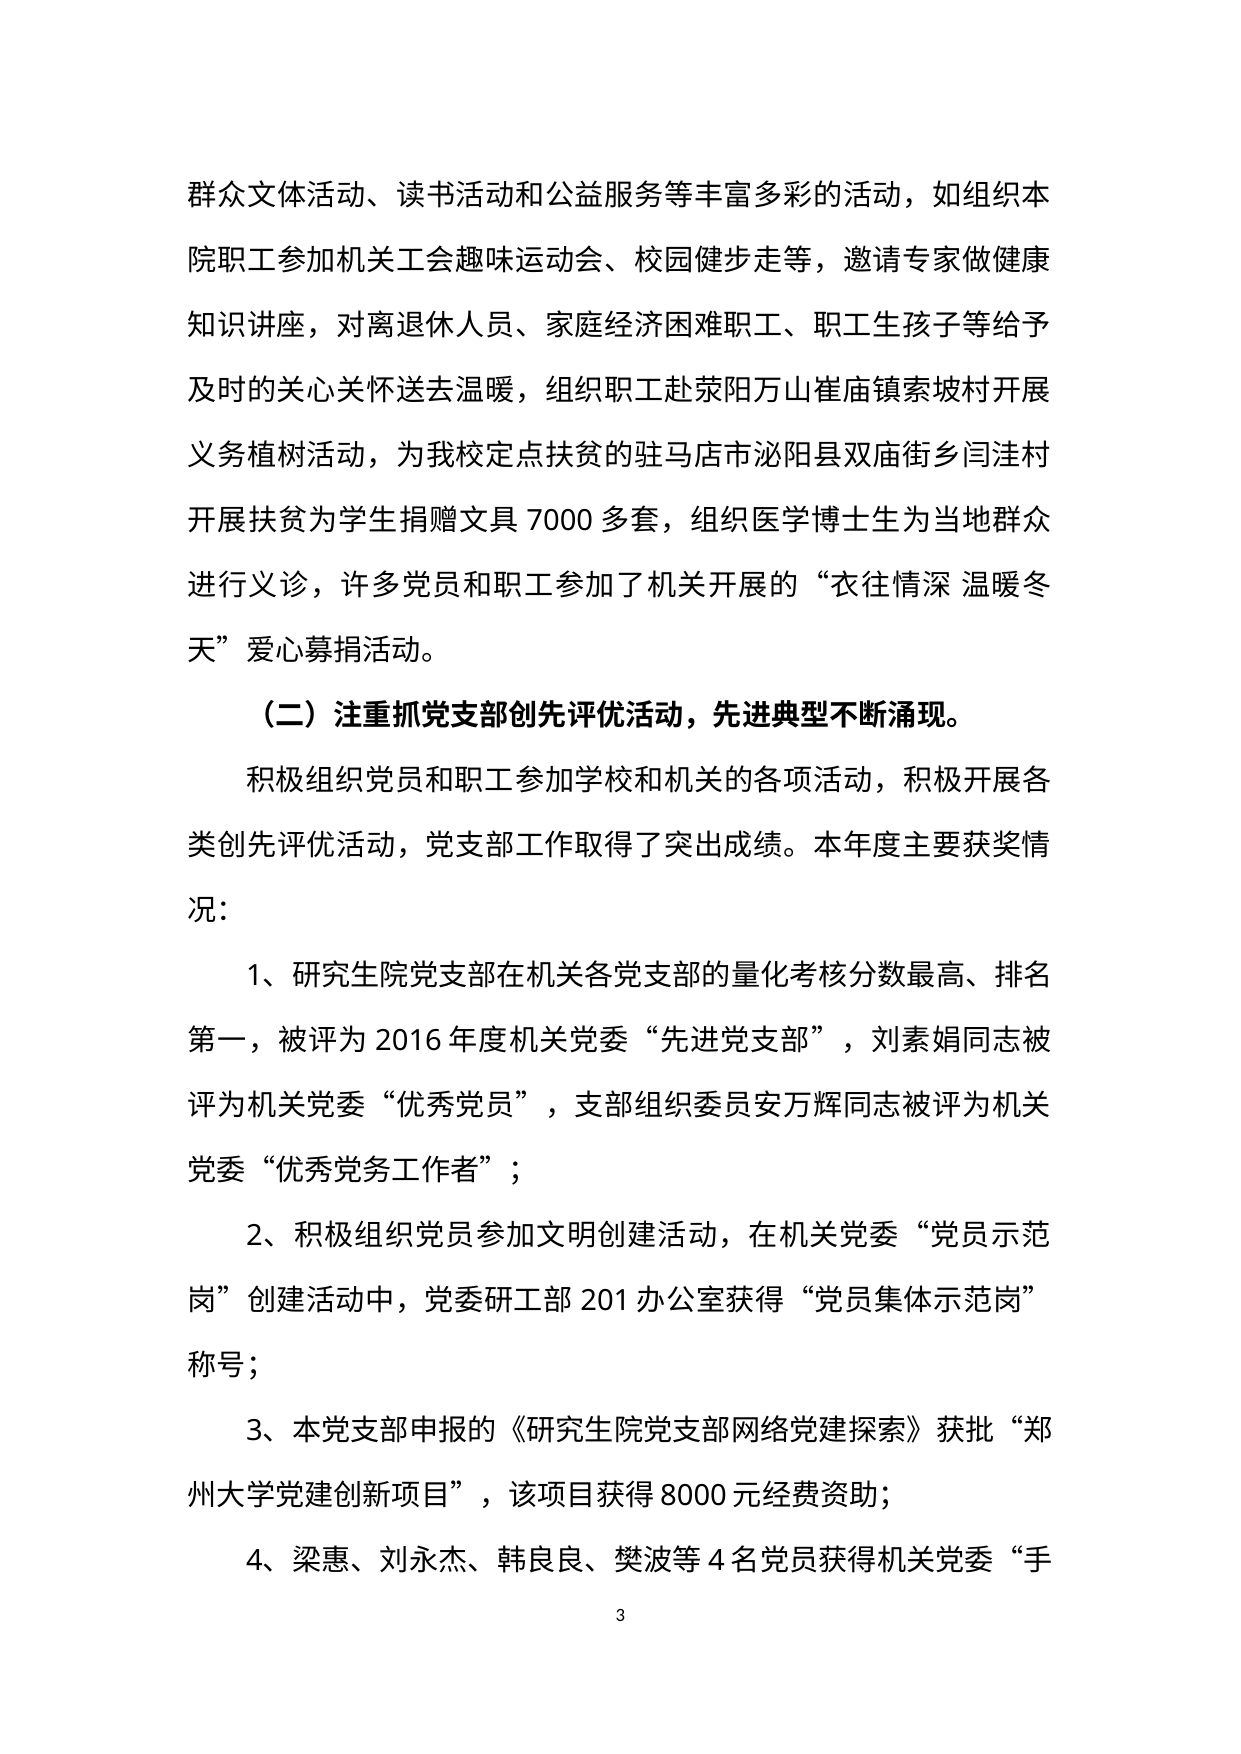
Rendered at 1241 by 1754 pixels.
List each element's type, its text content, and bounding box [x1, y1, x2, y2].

text 2、积极组织党员参加文明创建活动，在机关党委“党员示范岗”创建活动中，党委研工部201办公室获得“党员集体示范岗”称号； [187, 1200, 1053, 1395]
text 积极组织党员和职工参加学校和机关的各项活动，积极开展各类创先评优活动，党支部工作取得了突出成绩。本年度主要获奖情况： [187, 745, 1053, 940]
text 3、本党支部申报的《研究生院党支部网络党建探索》获批“郑州大学党建创新项目”，该项目获得8000元经费资助； [187, 1395, 1053, 1525]
text （二）注重抓党支部创先评优活动，先进典型不断涌现。 [187, 680, 1053, 745]
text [187, 1525, 1053, 1590]
text 1、研究生院党支部在机关各党支部的量化考核分数最高、排名第一，被评为2016年度机关党委“先进党支部”，刘素娟同志被评为机关党委“优秀党员”，支部组织委员安万辉同志被评为机关党委“优秀党务工作者”； [187, 940, 1053, 1200]
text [187, 160, 1053, 680]
